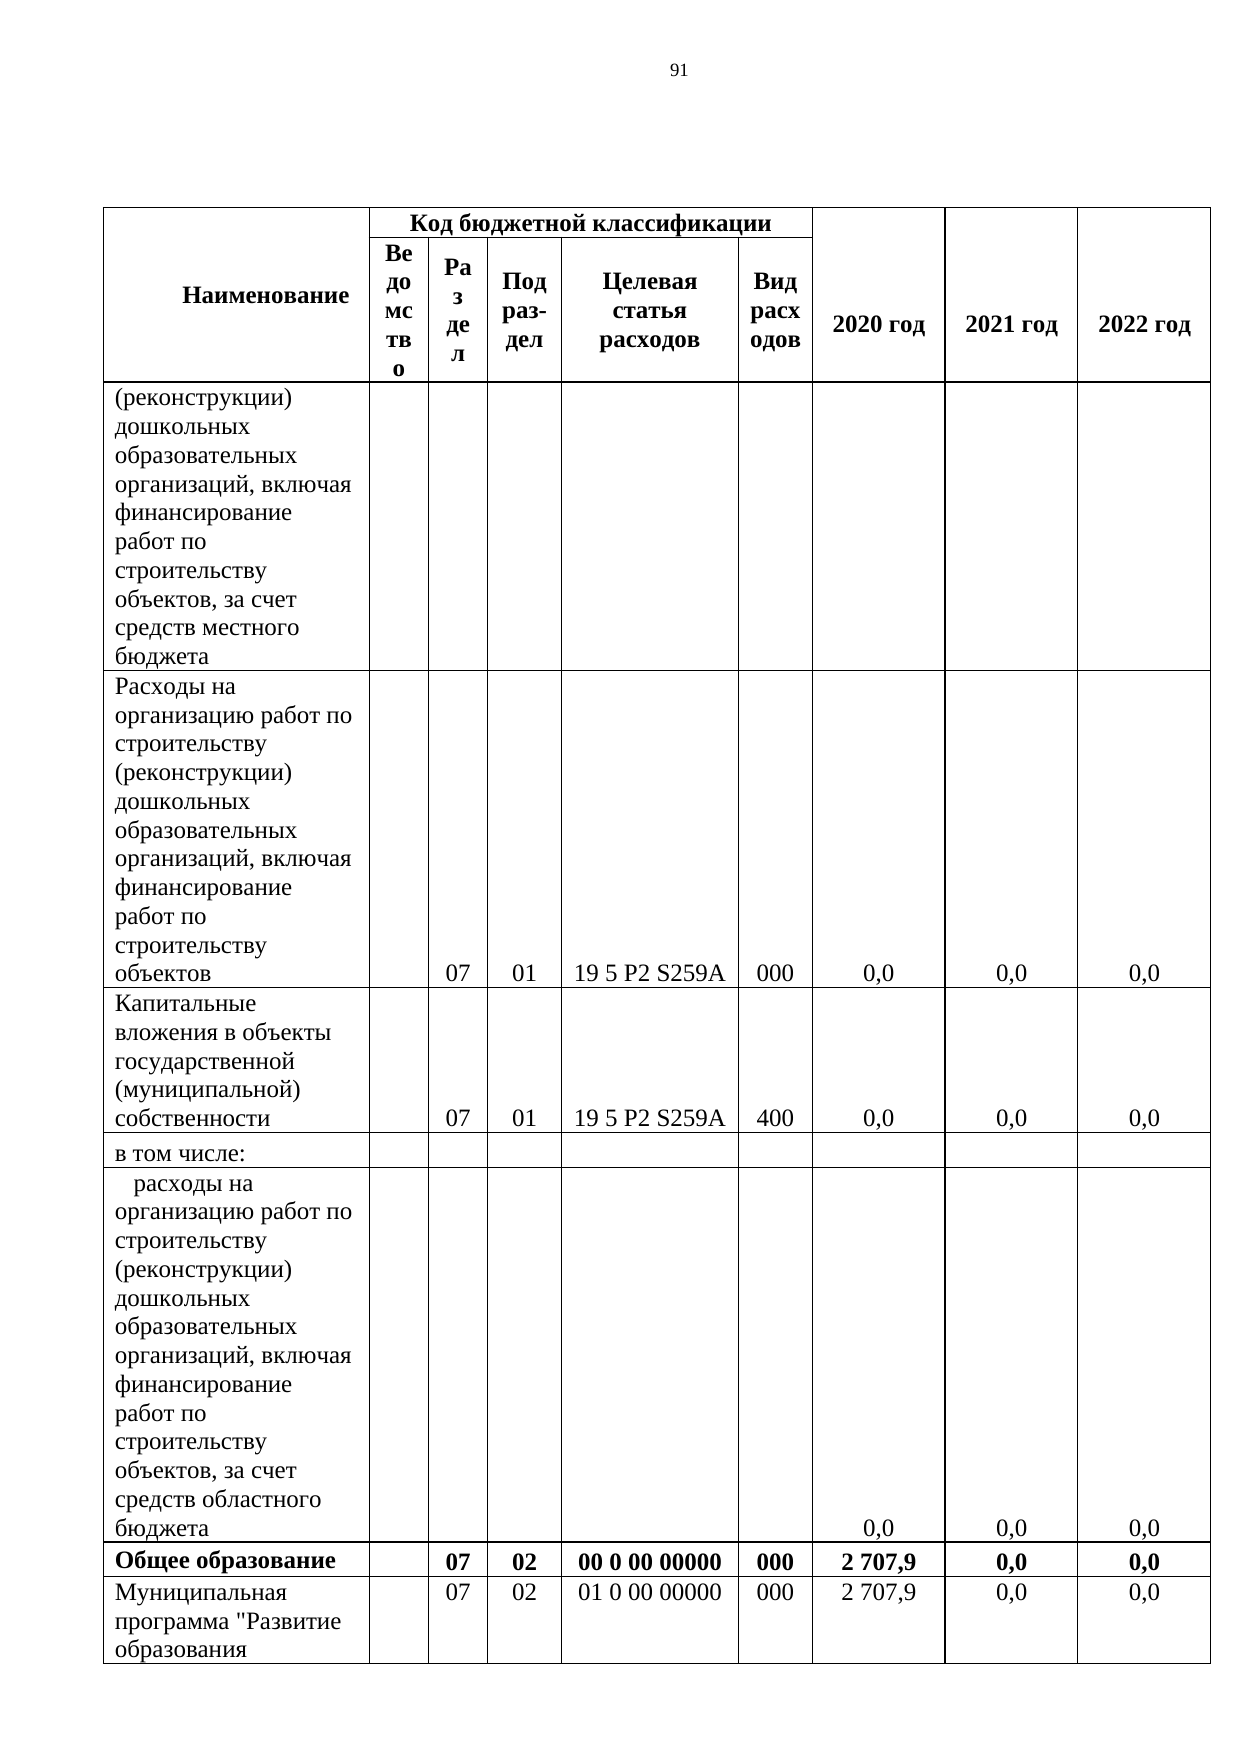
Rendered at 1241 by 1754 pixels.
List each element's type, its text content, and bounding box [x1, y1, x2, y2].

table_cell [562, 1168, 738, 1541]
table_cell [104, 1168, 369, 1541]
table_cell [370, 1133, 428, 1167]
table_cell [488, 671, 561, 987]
table_cell Раз дел [429, 238, 487, 381]
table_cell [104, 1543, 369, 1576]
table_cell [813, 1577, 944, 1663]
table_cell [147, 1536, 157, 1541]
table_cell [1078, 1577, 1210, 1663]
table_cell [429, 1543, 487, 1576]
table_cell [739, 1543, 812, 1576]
table_cell Подраз-дел [488, 238, 561, 381]
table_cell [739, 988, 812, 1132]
table_header 2022 год [1078, 208, 1210, 381]
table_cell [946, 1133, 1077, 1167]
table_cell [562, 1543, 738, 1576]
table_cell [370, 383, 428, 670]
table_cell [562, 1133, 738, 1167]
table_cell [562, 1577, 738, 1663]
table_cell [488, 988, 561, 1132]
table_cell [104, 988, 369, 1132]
table_header Код бюджетной классификации [370, 208, 812, 237]
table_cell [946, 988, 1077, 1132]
table_header Наименование [104, 208, 369, 381]
table_cell Вид расходов [739, 238, 812, 381]
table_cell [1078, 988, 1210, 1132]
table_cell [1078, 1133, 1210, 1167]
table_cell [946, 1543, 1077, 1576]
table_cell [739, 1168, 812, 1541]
table_header 2020 год [813, 208, 944, 381]
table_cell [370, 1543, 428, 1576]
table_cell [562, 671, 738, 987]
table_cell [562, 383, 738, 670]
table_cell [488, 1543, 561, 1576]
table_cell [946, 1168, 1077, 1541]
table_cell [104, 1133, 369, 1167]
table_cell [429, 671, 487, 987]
table_cell Целевая статья расходов [562, 238, 738, 381]
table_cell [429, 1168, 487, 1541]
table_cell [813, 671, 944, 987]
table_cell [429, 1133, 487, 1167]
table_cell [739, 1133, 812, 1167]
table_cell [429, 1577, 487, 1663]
table_cell Ведомство [370, 238, 428, 381]
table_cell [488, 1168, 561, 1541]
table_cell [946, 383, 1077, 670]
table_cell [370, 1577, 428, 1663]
table_header 2021 год [946, 208, 1077, 381]
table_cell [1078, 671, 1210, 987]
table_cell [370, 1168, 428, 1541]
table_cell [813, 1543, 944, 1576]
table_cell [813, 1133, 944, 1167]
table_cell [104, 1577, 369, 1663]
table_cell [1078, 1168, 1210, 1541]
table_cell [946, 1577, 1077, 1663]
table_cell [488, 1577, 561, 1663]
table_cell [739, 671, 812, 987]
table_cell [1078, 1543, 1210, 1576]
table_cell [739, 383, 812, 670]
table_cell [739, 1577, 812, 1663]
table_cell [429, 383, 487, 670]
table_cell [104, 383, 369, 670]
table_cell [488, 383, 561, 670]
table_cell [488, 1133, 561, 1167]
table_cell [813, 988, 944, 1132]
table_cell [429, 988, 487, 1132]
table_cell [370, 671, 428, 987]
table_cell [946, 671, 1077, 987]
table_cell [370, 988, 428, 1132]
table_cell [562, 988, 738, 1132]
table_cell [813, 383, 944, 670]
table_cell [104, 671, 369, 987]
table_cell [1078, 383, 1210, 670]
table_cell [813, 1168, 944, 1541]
